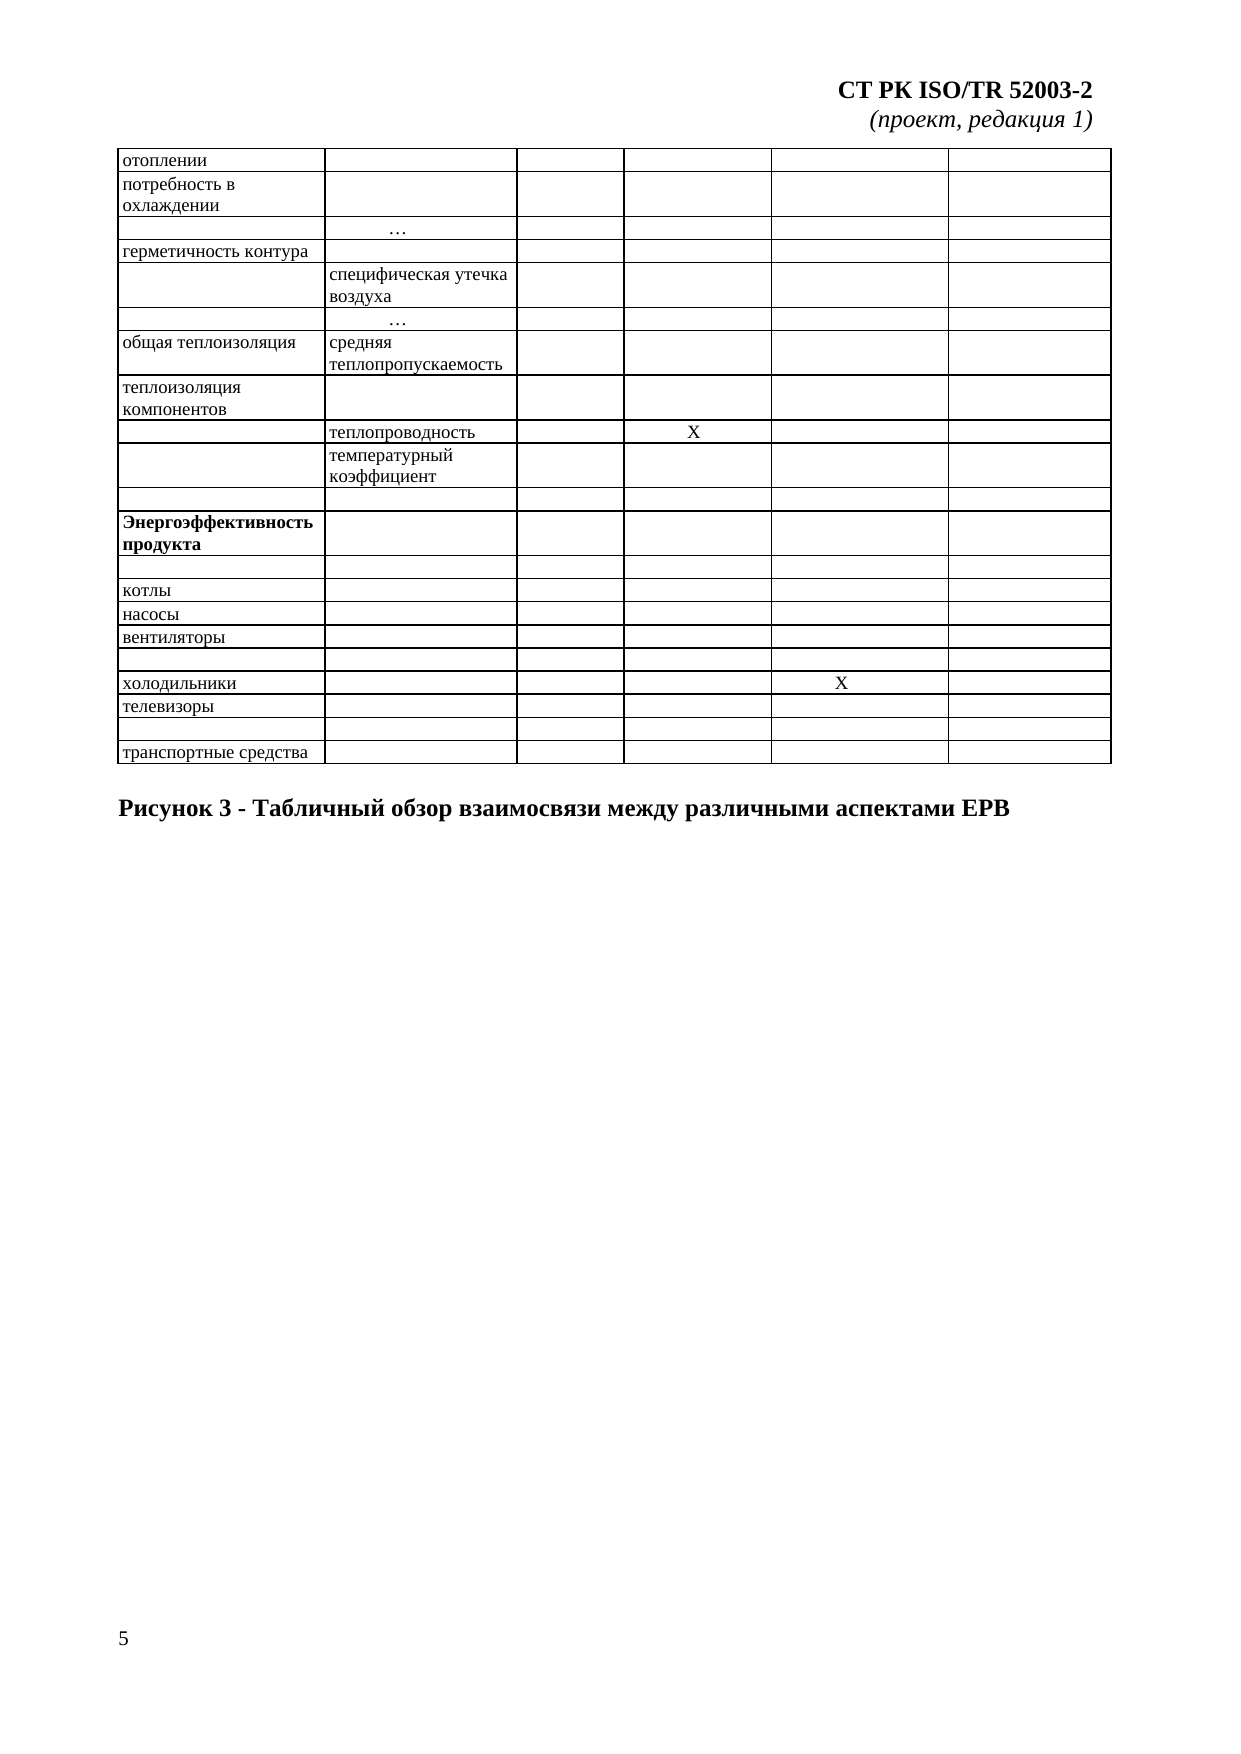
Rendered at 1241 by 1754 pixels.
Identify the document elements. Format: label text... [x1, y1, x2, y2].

table_cell вентиляторы [119, 626, 324, 647]
table_cell [518, 444, 623, 487]
table_cell [119, 263, 324, 306]
table_cell [772, 579, 948, 601]
table_cell [518, 718, 623, 739]
table_cell [518, 741, 623, 763]
table_cell [772, 421, 948, 442]
table_cell [625, 263, 771, 306]
table_cell [625, 488, 771, 510]
table_cell [949, 579, 1110, 601]
table_cell потребность в охлаждении [119, 172, 324, 216]
table_cell [949, 695, 1110, 716]
table_cell [625, 695, 771, 716]
table_cell [625, 376, 771, 419]
table_cell теплопроводность [326, 421, 516, 442]
table_cell [326, 741, 516, 763]
table_cell [772, 263, 948, 306]
table_cell [518, 172, 623, 216]
table_cell [518, 421, 623, 442]
table_cell [949, 331, 1110, 374]
table_cell [518, 376, 623, 419]
table_cell [772, 149, 948, 171]
table_cell … [326, 308, 516, 329]
table_cell [949, 626, 1110, 647]
table_cell [518, 556, 623, 578]
table_cell специфическая утечка воздуха [326, 263, 516, 306]
table_cell [949, 741, 1110, 763]
table_cell [949, 172, 1110, 216]
table_cell [949, 421, 1110, 442]
table_cell потребность в отоплении [119, 149, 324, 171]
table_cell [625, 240, 771, 262]
table_cell [772, 649, 948, 670]
table_cell [949, 240, 1110, 262]
table_cell [772, 556, 948, 578]
table_cell X [772, 672, 948, 693]
table_cell герметичность контура [119, 240, 324, 262]
table_cell [326, 579, 516, 601]
table_cell [949, 444, 1110, 487]
table_cell [625, 512, 771, 554]
table_cell [949, 602, 1110, 624]
table_cell [326, 602, 516, 624]
table_cell X [625, 421, 771, 442]
table_cell [625, 741, 771, 763]
table_cell [772, 331, 948, 374]
table_cell [518, 488, 623, 510]
table_cell [518, 149, 623, 171]
table_cell [326, 626, 516, 647]
table_cell [326, 149, 516, 171]
table_cell [119, 718, 324, 739]
table_cell [625, 579, 771, 601]
table_cell [518, 217, 623, 239]
table_cell [119, 556, 324, 578]
table_cell Энергоэффективность продукта [119, 512, 324, 554]
table_cell [772, 308, 948, 329]
table_cell [772, 488, 948, 510]
table_cell [772, 217, 948, 239]
table_cell [518, 263, 623, 306]
table_cell [949, 718, 1110, 739]
table_cell [625, 444, 771, 487]
table_cell [625, 626, 771, 647]
table_cell [772, 626, 948, 647]
table_cell [949, 376, 1110, 419]
table_cell [625, 149, 771, 171]
table_cell [119, 649, 324, 670]
table_cell [625, 602, 771, 624]
table_cell холодильники [119, 672, 324, 693]
table_cell [326, 512, 516, 554]
table_cell [772, 240, 948, 262]
table_cell [326, 488, 516, 510]
table_cell теплоизоляция компонентов [119, 376, 324, 419]
table_cell [326, 718, 516, 739]
table_cell общая теплоизоляция [119, 331, 324, 374]
table_cell [949, 556, 1110, 578]
table_cell [119, 488, 324, 510]
table_cell [326, 556, 516, 578]
table_cell [949, 488, 1110, 510]
table_cell [326, 240, 516, 262]
table_cell [949, 672, 1110, 693]
table_cell транспортные средства [119, 741, 324, 763]
table_cell [772, 695, 948, 716]
table_cell [518, 579, 623, 601]
table_cell котлы [119, 579, 324, 601]
table_cell [326, 376, 516, 419]
table_cell [518, 602, 623, 624]
table_cell [772, 376, 948, 419]
table_cell [772, 718, 948, 739]
table_cell [949, 308, 1110, 329]
table_cell … [326, 217, 516, 239]
table_cell [518, 649, 623, 670]
table_cell [326, 172, 516, 216]
table_cell [518, 240, 623, 262]
table_cell [518, 512, 623, 554]
table_cell [119, 444, 324, 487]
table_cell [772, 741, 948, 763]
table_cell [772, 444, 948, 487]
table_cell [625, 308, 771, 329]
table_cell [518, 626, 623, 647]
table_cell [518, 695, 623, 716]
table_cell [949, 263, 1110, 306]
table_cell [518, 331, 623, 374]
table_cell [625, 217, 771, 239]
table_cell [119, 217, 324, 239]
table_cell [119, 421, 324, 442]
table_cell [326, 649, 516, 670]
table_cell [625, 649, 771, 670]
table_cell [949, 649, 1110, 670]
text Рисунок 3 - Табличный обзор взаимосвязи между различными аспектами EPB [118, 793, 1092, 822]
table_cell [625, 331, 771, 374]
table_cell [119, 308, 324, 329]
table_cell [518, 672, 623, 693]
table_cell [949, 512, 1110, 554]
table_cell [518, 308, 623, 329]
table_cell средняя теплопропускаемость [326, 331, 516, 374]
table_cell [772, 512, 948, 554]
table_cell [625, 718, 771, 739]
table_cell [326, 695, 516, 716]
table_cell температурный коэффициент [326, 444, 516, 487]
table_cell [772, 602, 948, 624]
table_cell [625, 556, 771, 578]
table_cell [949, 217, 1110, 239]
table_cell телевизоры [119, 695, 324, 716]
table_cell [326, 672, 516, 693]
table_cell [772, 172, 948, 216]
table_cell насосы [119, 602, 324, 624]
table_cell [625, 172, 771, 216]
table_cell [625, 672, 771, 693]
table_cell [949, 149, 1110, 171]
